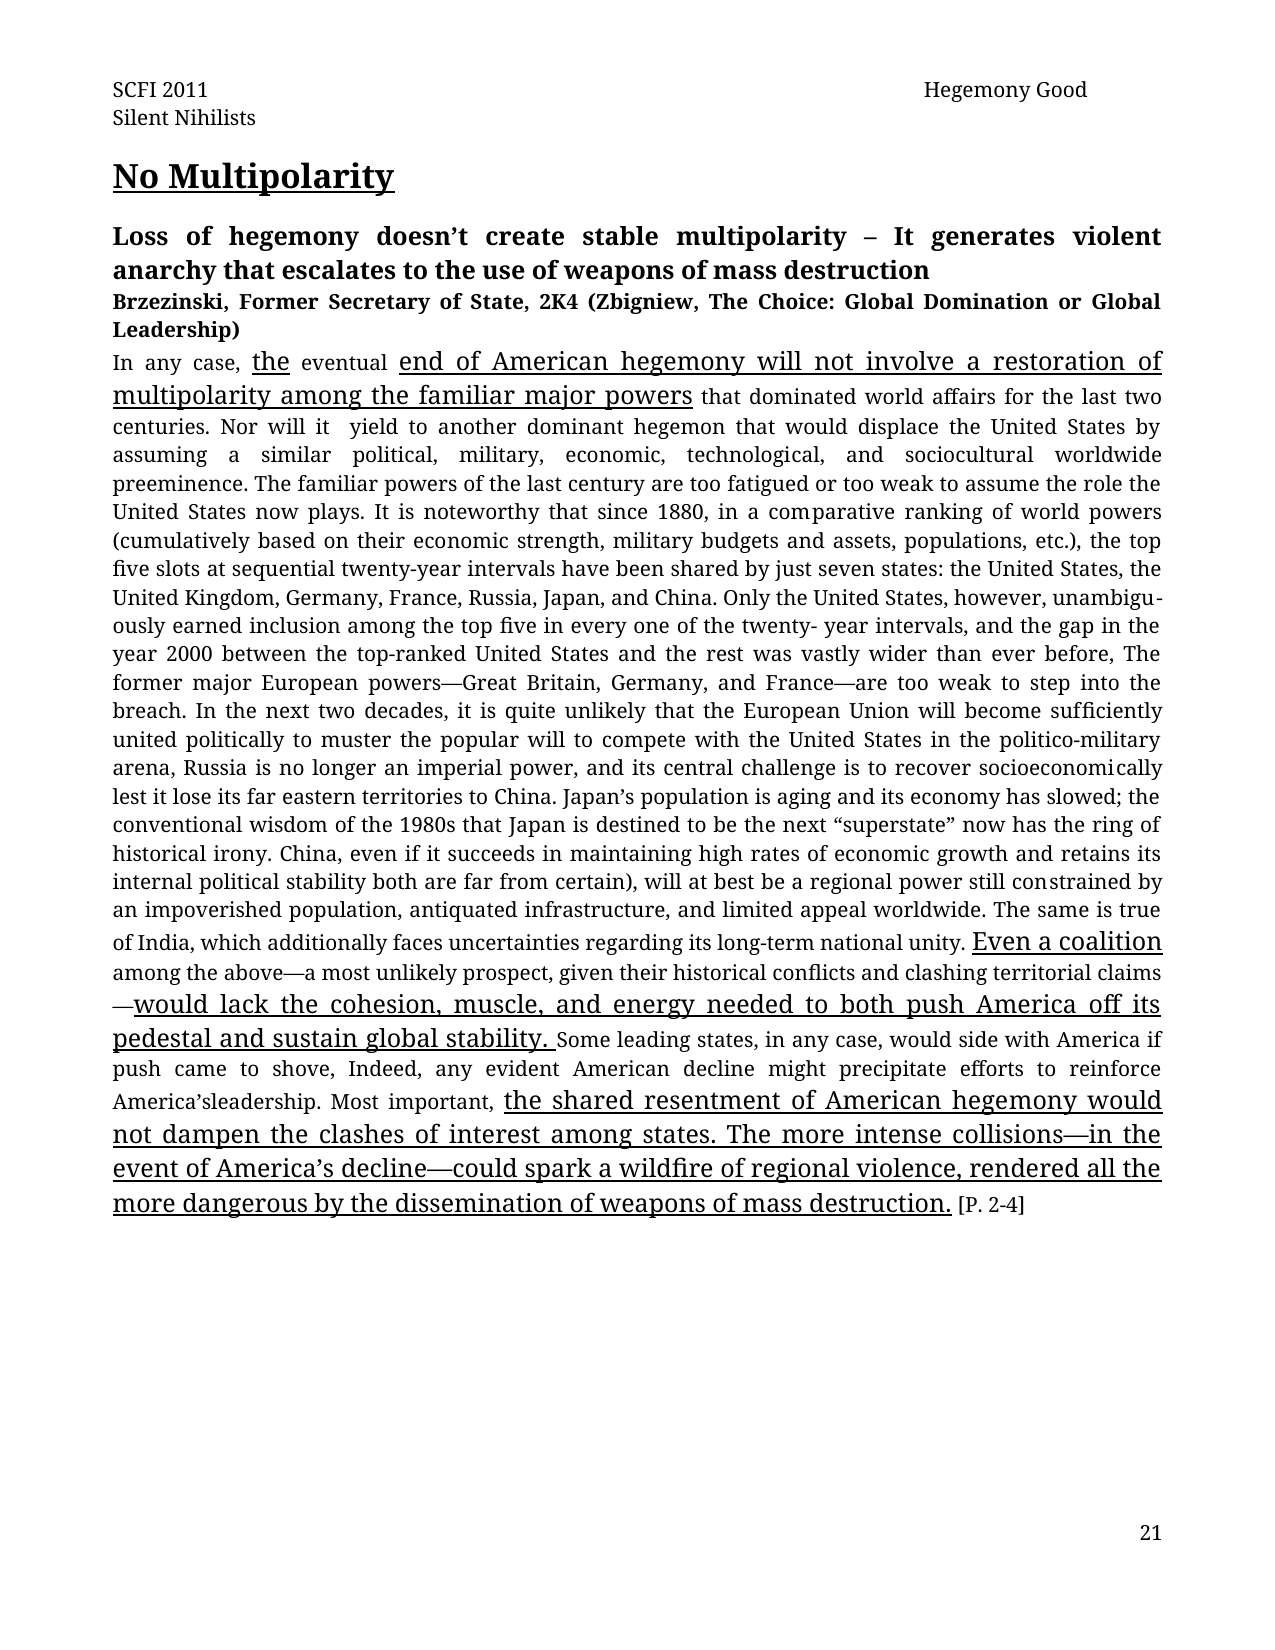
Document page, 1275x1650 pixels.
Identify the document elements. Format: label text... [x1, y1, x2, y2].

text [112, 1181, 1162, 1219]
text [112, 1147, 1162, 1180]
subtitle Loss of hegemony doesn’t create stable multipolarity – It generates violent anarchy that escalates to the use of weapons of mass destruction [112, 219, 1162, 287]
text Brzezinski, Former Secretary of State, 2K4 (Zbigniew, The Choice: Global Domination or Global Leadership) [112, 287, 1162, 344]
subtitle No Multipolarity [112, 153, 1162, 198]
text In any case, the eventual end of American hegemony will not involve a restoration of multipolarity among the familiar major powers that dominated world affairs for the last two centuries. Nor will it yield to another dominant hegemon that would displace the United States by assuming a similar political, military, economic, technological, and sociocultural worldwide preeminence. The familiar powers of the last century are too fatigued or too weak to assume the role the United States now plays. It is noteworthy that since 1880, in a comparative ranking of world powers (cumulatively based on their economic strength, military budgets and assets, populations, etc.), the top five slots at sequential twenty-year intervals have been shared by just seven states: the United States, the United Kingdom, Germany, France, Russia, Japan, and China. Only the United States, however, unambiguously earned inclusion among the top five in every one of the twenty- year intervals, and the gap in the year 2000 between the top-ranked United States and the rest was vastly wider than ever before, The former major European powers—Great Britain, Germany, and France—are too weak to step into the breach. In the next two decades, it is quite unlikely that the European Union will become sufficiently united politically to muster the popular will to compete with the United States in the politico-military arena, Russia is no longer an imperial power, and its central challenge is to recover socioeconomically lest it lose its far eastern territories to China. Japan’s population is aging and its economy has slowed; the conventional wisdom of the 1980s that Japan is destined to be the next “superstate” now has the ring of historical irony. China, even if it succeeds in maintaining high rates of economic growth and retains its internal political stability both are far from certain), will at best be a regional power still constrained by an impoverished population, antiquated infrastructure, and limited appeal worldwide. The same is true of India, which additionally faces uncertainties regarding its long-term national unity. Even a coalition among the above—a most unlikely prospect, given their historical conflicts and clashing territorial claims—would lack the cohesion, muscle, and energy needed to both push America off its pedestal and sustain global stability. Some leading states, in any case, would side with America if push came to shove, Indeed, any evident American decline might precipitate efforts to reinforce America’sleadership. Most important, the shared resentment of American hegemony would not dampen the clashes of interest among states. The more intense collisions—in the event of America’s decline—could spark a wildfire of regional violence, rendered all the more dangerous by the dissemination of weapons of mass destruction. [P. 2-4] [112, 344, 1162, 1146]
